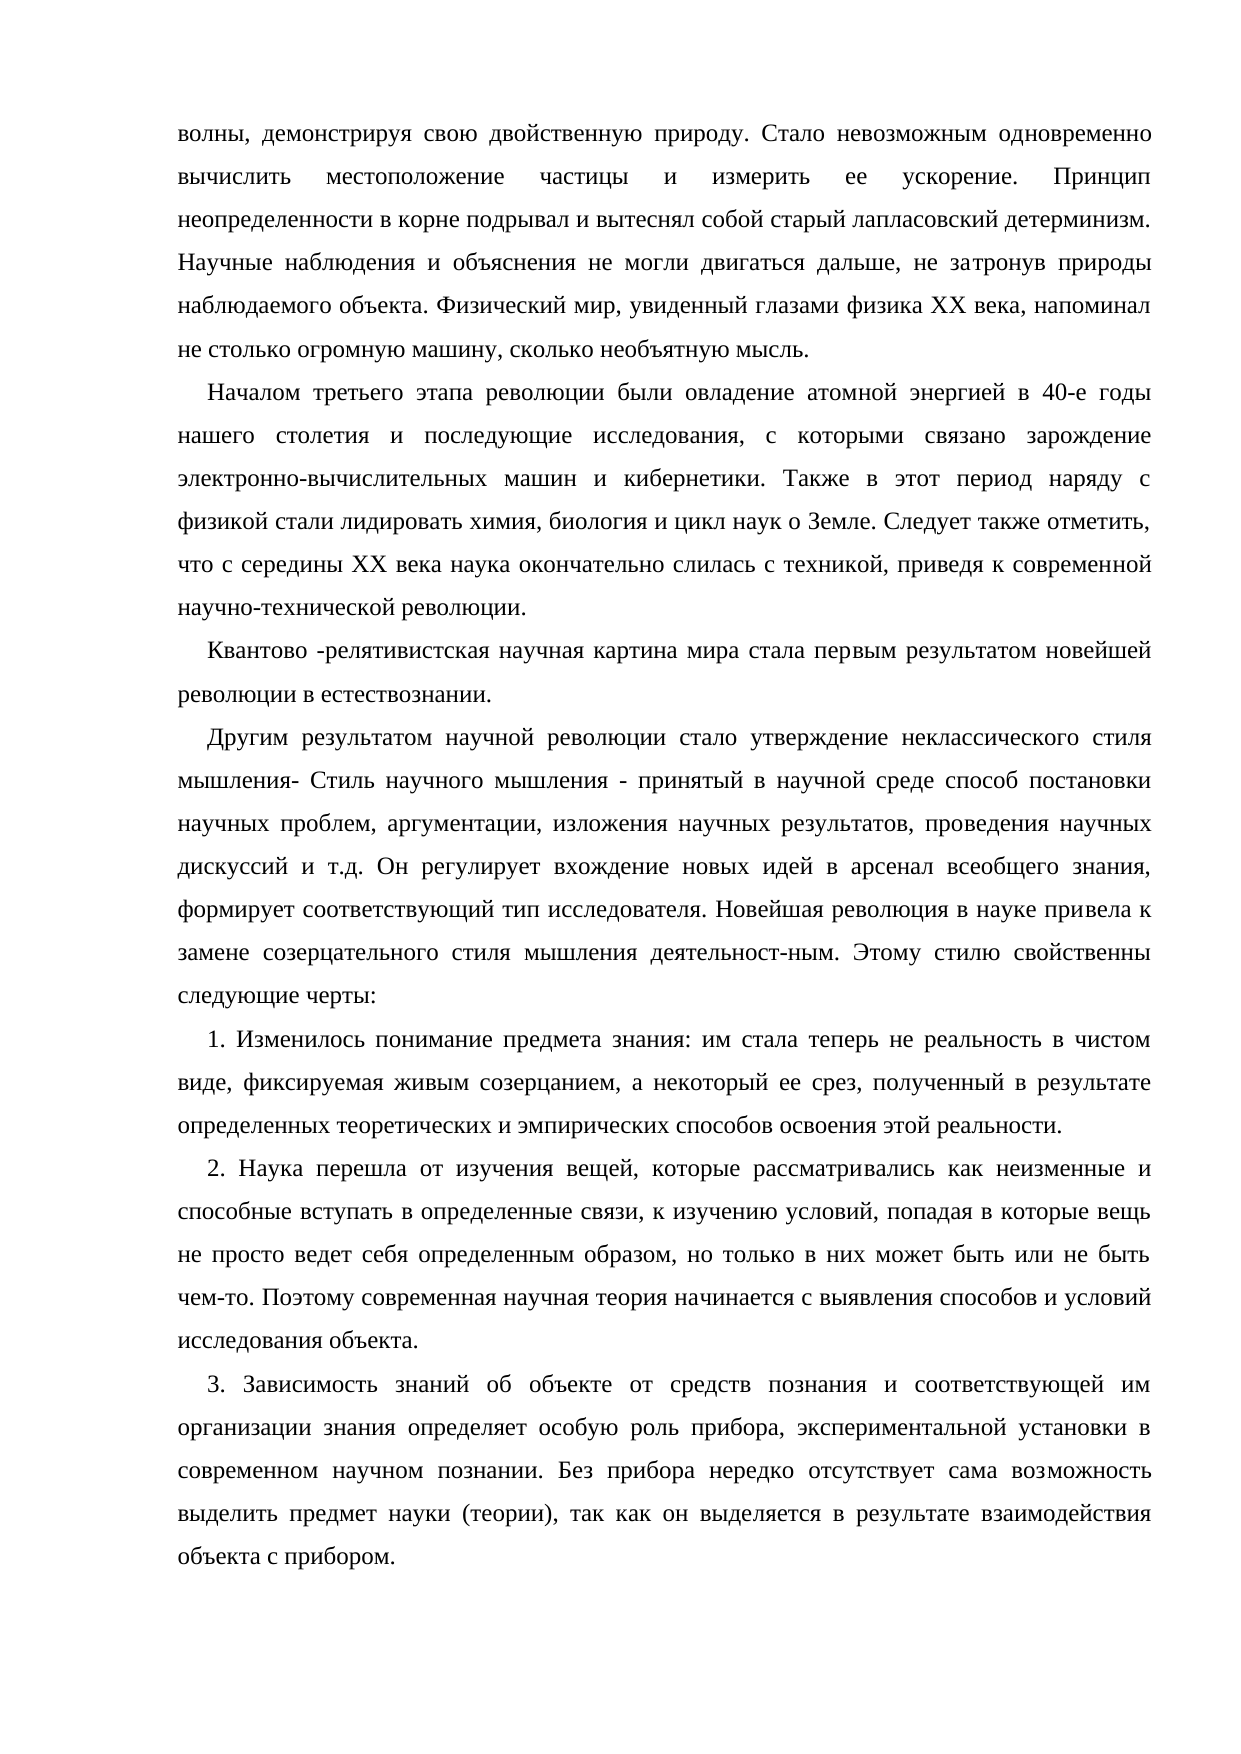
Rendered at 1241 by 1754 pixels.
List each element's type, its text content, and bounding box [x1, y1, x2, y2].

text 3. Зависимость знаний об объекте от средств познания и соответствующей им организации знания определяет особую роль прибора, экспериментальной установки в современном научном познании. Без прибора нередко отсутствует сама возможность выделить предмет науки (теории), так как он выделяется в результате взаимодействия объекта с прибором. [177, 1369, 1152, 1570]
text Началом третьего этапа революции были овладение атомной энергией в 40-е годы нашего столетия и последующие исследования, с которыми связано зарождение электронно-вычислительных машин и кибернетики. Также в этот период наряду с физикой стали лидировать химия, биология и цикл наук о Земле. Следует также отметить, что с середины XX века наука окончательно слилась с техникой, приведя к современной научно-технической революции. [177, 377, 1152, 621]
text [177, 118, 1152, 362]
text Другим результатом научной революции стало утверждение неклассического стиля мышления- Стиль научного мышления - принятый в научной среде способ постановки научных проблем, аргументации, изложения научных результатов, проведения научных дискуссий и т.д. Он регулирует вхождение новых идей в арсенал всеобщего знания, формирует соответствующий тип исследователя. Новейшая революция в науке привела к замене созерцательного стиля мышления деятельност-ным. Этому стилю свойственны следующие черты: [177, 722, 1152, 1009]
text Квантово -релятивистская научная картина мира стала первым результатом новейшей революции в естествознании. [177, 636, 1152, 707]
text 1. Изменилось понимание предмета знания: им стала теперь не реальность в чистом виде, фиксируемая живым созерцанием, а некоторый ее срез, полученный в результате определенных теоретических и эмпирических способов освоения этой реальности. [177, 1024, 1152, 1139]
text 2. Наука перешла от изучения вещей, которые рассматривались как неизменные и способные вступать в определенные связи, к изучению условий, попадая в которые вещь не просто ведет себя определенным образом, но только в них может быть или не быть чем-то. Поэтому современная научная теория начинается с выявления способов и условий исследования объекта. [177, 1153, 1152, 1354]
